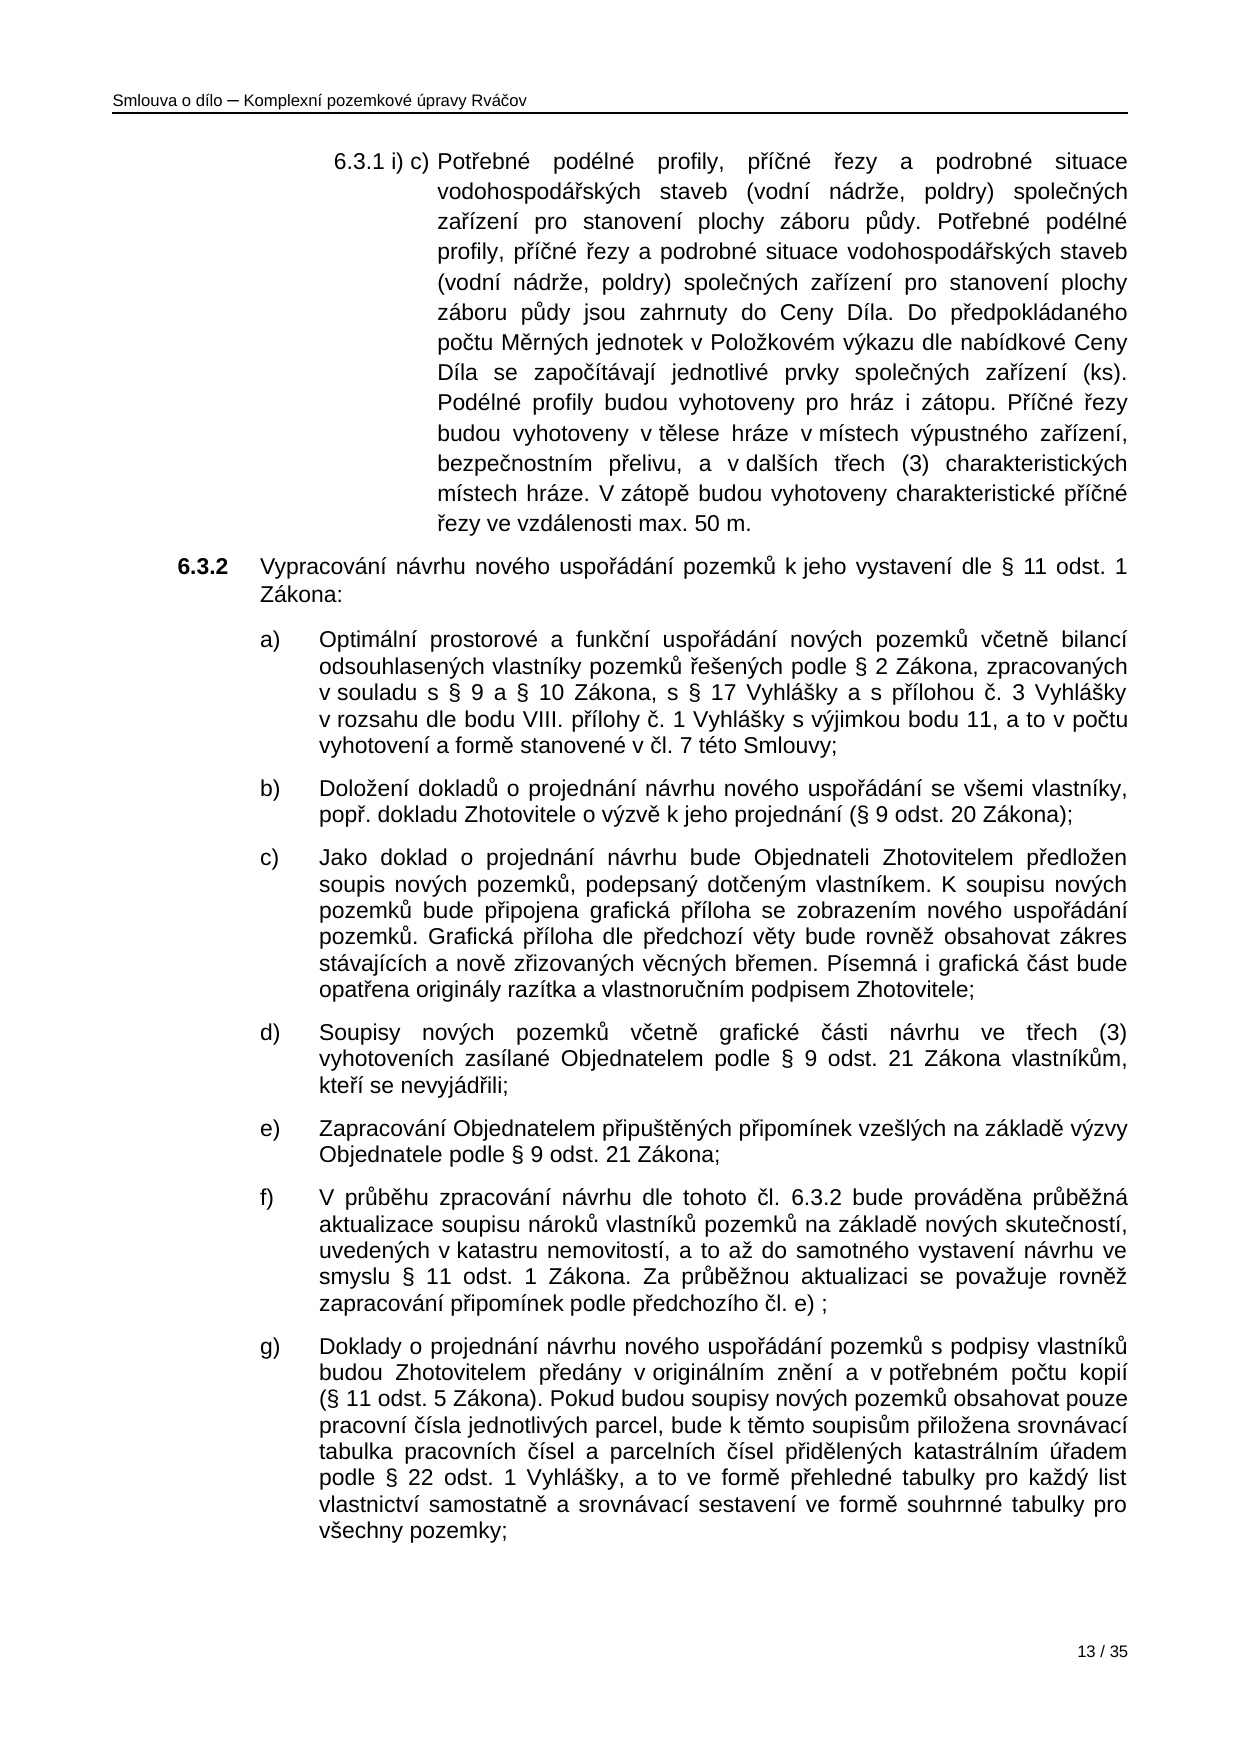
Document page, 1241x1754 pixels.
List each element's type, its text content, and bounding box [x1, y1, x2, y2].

list Doklady o projednání návrhu nového uspořádání pozemků s podpisy vlastníků budou Zhotovitelem předány v originálním znění a v potřebném počtu kopií (§ 11 odst. 5 Zákona). Pokud budou soupisy nových pozemků obsahovat pouze pracovní čísla jednotlivých parcel, bude k těmto soupisům přiložena srovnávací tabulka pracovních čísel a parcelních čísel přidělených katastrálním úřadem podle § 22 odst. 1 Vyhlášky, a to ve formě přehledné tabulky pro každý list vlastnictví samostatně a srovnávací sestavení ve formě souhrnné tabulky pro všechny pozemky; [260, 1333, 1128, 1543]
text Vypracování návrhu nového uspořádání pozemků k jeho vystavení dle § 11 odst. 1 Zákona: [177, 553, 1128, 608]
list Jako doklad o projednání návrhu bude Objednateli Zhotovitelem předložen soupis nových pozemků, podepsaný dotčeným vlastníkem. K soupisu nových pozemků bude připojena grafická příloha se zobrazením nového uspořádání pozemků. Grafická příloha dle předchozí věty bude rovněž obsahovat zákres stávajících a nově zřizovaných věcných břemen. Písemná i grafická část bude opatřena originály razítka a vlastnoručním podpisem Zhotovitele; [260, 844, 1128, 1002]
list Potřebné podélné profily, příčné řezy a podrobné situace vodohospodářských staveb (vodní nádrže, poldry) společných zařízení pro stanovení plochy záboru půdy. Potřebné podélné profily, příčné řezy a podrobné situace vodohospodářských staveb (vodní nádrže, poldry) společných zařízení pro stanovení plochy záboru půdy jsou zahrnuty do Ceny Díla. Do předpokládaného počtu Měrných jednotek v Položkovém výkazu dle nabídkové Ceny Díla se započítávají jednotlivé prvky společných zařízení (ks). Podélné profily budou vyhotoveny pro hráz i zátopu. Příčné řezy budou vyhotoveny v tělese hráze v místech výpustného zařízení, bezpečnostním přelivu, a v dalších třech (3) charakteristických místech hráze. V zátopě budou vyhotoveny charakteristické příčné řezy ve vzdálenosti max. 50 m. [334, 148, 1128, 537]
list V průběhu zpracování návrhu dle tohoto čl. 6.3.2 bude prováděna průběžná aktualizace soupisu nároků vlastníků pozemků na základě nových skutečností, uvedených v katastru nemovitostí, a to až do samotného vystavení návrhu ve smyslu § 11 odst. 1 Zákona. Za průběžnou aktualizaci se považuje rovněž zapracování připomínek podle předchozího čl. e) ; [260, 1184, 1128, 1316]
list Zapracování Objednatelem připuštěných připomínek vzešlých na základě výzvy Objednatele podle § 9 odst. 21 Zákona; [260, 1115, 1128, 1167]
list Soupisy nových pozemků včetně grafické části návrhu ve třech (3) vyhotoveních zasílané Objednatelem podle § 9 odst. 21 Zákona vlastníkům, kteří se nevyjádřili; [260, 1019, 1128, 1098]
list Doložení dokladů o projednání návrhu nového uspořádání se všemi vlastníky, popř. dokladu Zhotovitele o výzvě k jeho projednání (§ 9 odst. 20 Zákona); [260, 775, 1128, 828]
list Optimální prostorové a funkční uspořádání nových pozemků včetně bilancí odsouhlasených vlastníky pozemků řešených podle § 2 Zákona, zpracovaných v souladu s § 9 a § 10 Zákona, s § 17 Vyhlášky a s přílohou č. 3 Vyhlášky v rozsahu dle bodu VIII. přílohy č. 1 Vyhlášky s výjimkou bodu 11, a to v počtu vyhotovení a formě stanovené v čl. 7 této Smlouvy; [260, 626, 1128, 758]
